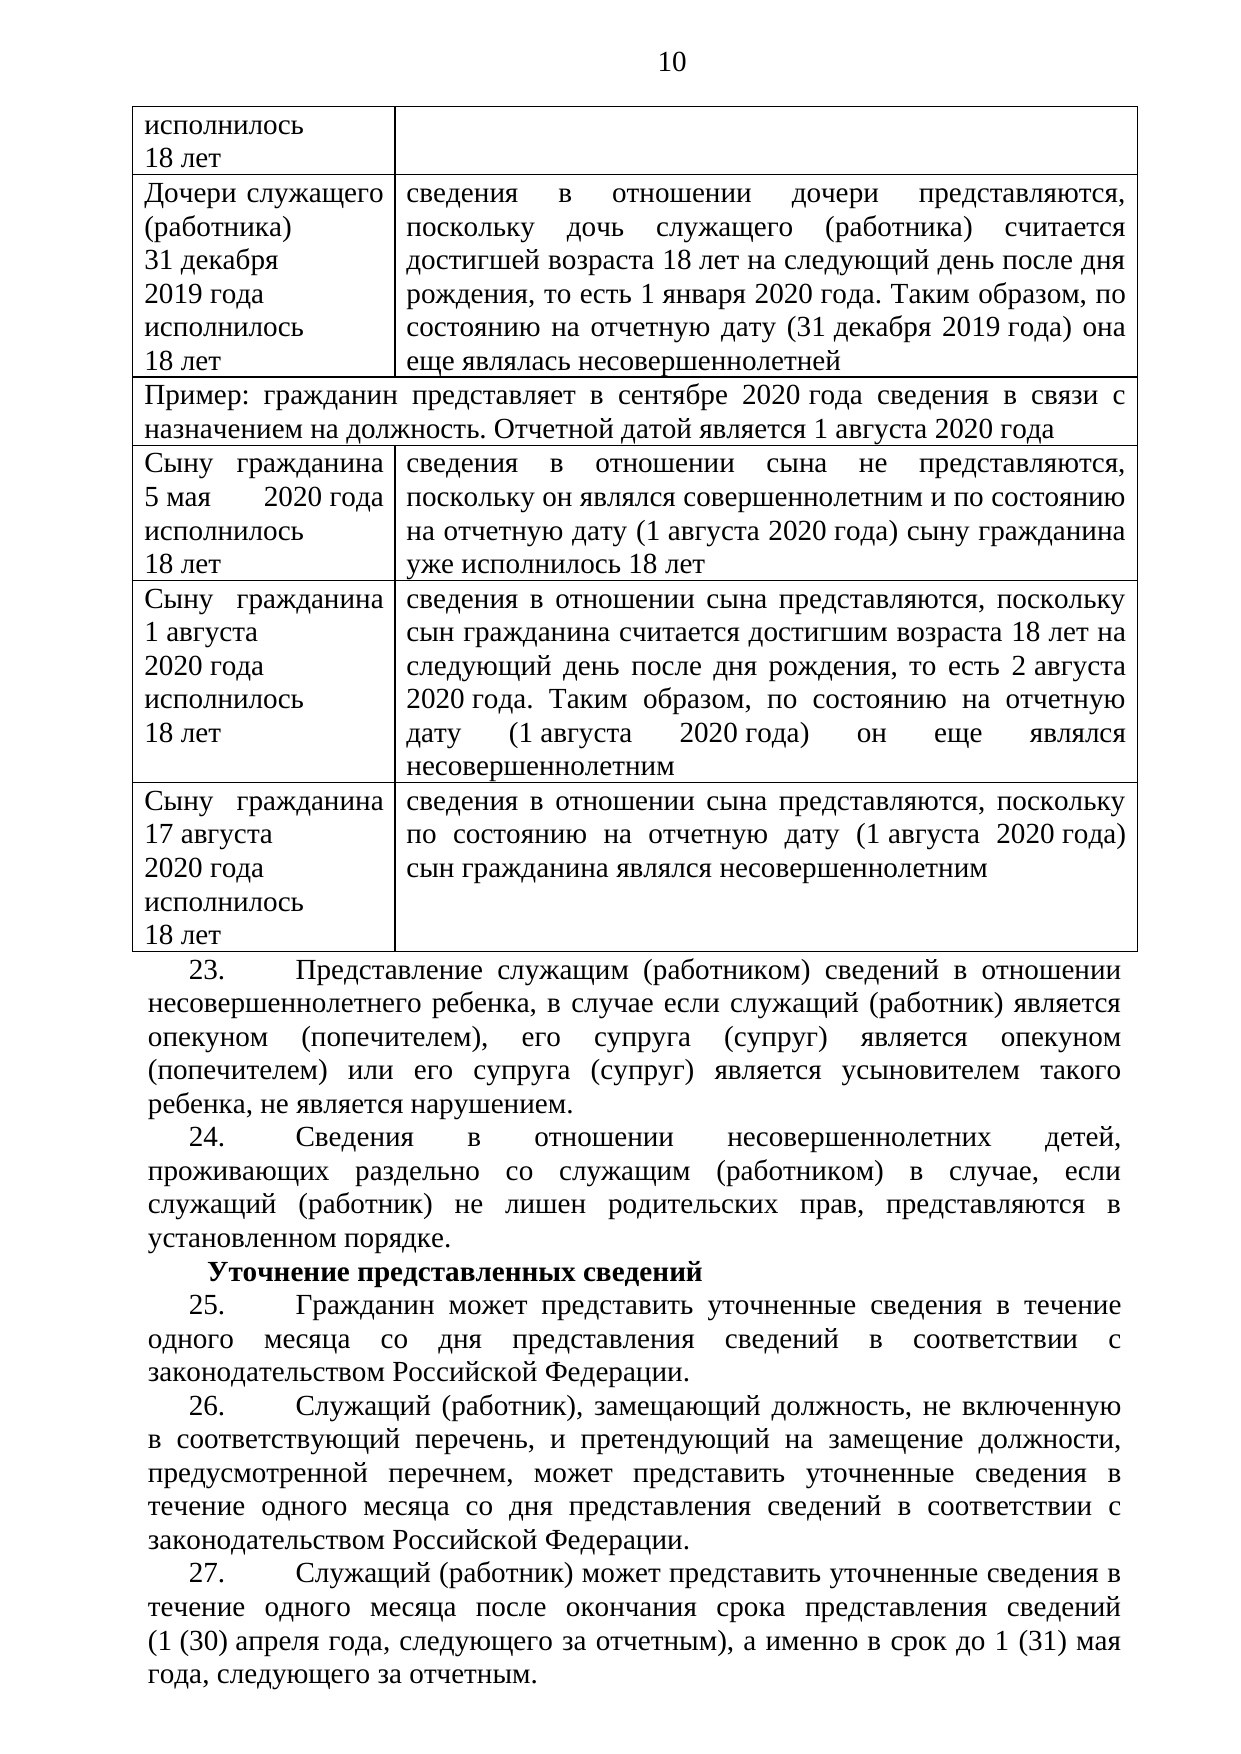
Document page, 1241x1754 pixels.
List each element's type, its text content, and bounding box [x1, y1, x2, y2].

list Уточнение представленных сведений [148, 1254, 1122, 1287]
table_cell сведения в отношении сына представляются, поскольку сын гражданина считается достигшим возраста 18 лет на следующий день после дня рождения, то есть 2 августа 2020 года. Таким образом, по состоянию на отчетную дату (1 августа 2020 года) он еще являлся несовершеннолетним [396, 581, 1137, 782]
table_cell сведения в отношении сына представляются, поскольку по состоянию на отчетную дату (1 августа 2020 года) сын гражданина являлся несовершеннолетним [396, 783, 1137, 951]
table_cell сведения в отношении сына не представляются, поскольку он являлся совершеннолетним и по состоянию на отчетную дату (1 августа 2020 года) сыну гражданина уже исполнилось 18 лет [396, 446, 1137, 580]
table_cell Дочери служащего (работника) 31 декабря 2019 года исполнилось 18 лет [133, 175, 394, 376]
table_cell Пример: гражданин представляет в сентябре 2020 года сведения в связи с назначением на должность. Отчетной датой является 1 августа 2020 года [133, 378, 1137, 444]
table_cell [133, 107, 394, 174]
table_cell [396, 107, 1137, 174]
list Служащий (работник), замещающий должность, не включенную в соответствующий перечень, и претендующий на замещение должности, предусмотренной перечнем, может представить уточненные сведения в течение одного месяца со дня представления сведений в соответствии с законодательством Российской Федерации. [148, 1388, 1122, 1556]
list Гражданин может представить уточненные сведения в течение одного месяца со дня представления сведений в соответствии с законодательством Российской Федерации. [148, 1287, 1122, 1388]
list Представление служащим (работником) сведений в отношении несовершеннолетнего ребенка, в случае если служащий (работник) является опекуном (попечителем), его супруга (супруг) является опекуном (попечителем) или его супруга (супруг) является усыновителем такого ребенка, не является нарушением. [148, 952, 1122, 1119]
table_cell Сыну гражданина 17 августа 2020 года исполнилось 18 лет [133, 783, 394, 951]
list Сведения в отношении несовершеннолетних детей, проживающих раздельно со служащим (работником) в случае, если служащий (работник) не лишен родительских прав, представляются в установленном порядке. [148, 1119, 1122, 1254]
table_cell сведения в отношении дочери представляются, поскольку дочь служащего (работника) считается достигшей возраста 18 лет на следующий день после дня рождения, то есть 1 января 2020 года. Таким образом, по состоянию на отчетную дату (31 декабря 2019 года) она еще являлась несовершеннолетней [396, 175, 1137, 376]
table_cell Сыну гражданина 5 мая 2020 года исполнилось 18 лет [133, 446, 394, 580]
list Служащий (работник) может представить уточненные сведения в течение одного месяца после окончания срока представления сведений (1 (30) апреля года, следующего за отчетным), а именно в срок до 1 (31) мая года, следующего за отчетным. [148, 1556, 1122, 1690]
table_cell Сыну гражданина 1 августа 2020 года исполнилось 18 лет [133, 581, 394, 782]
